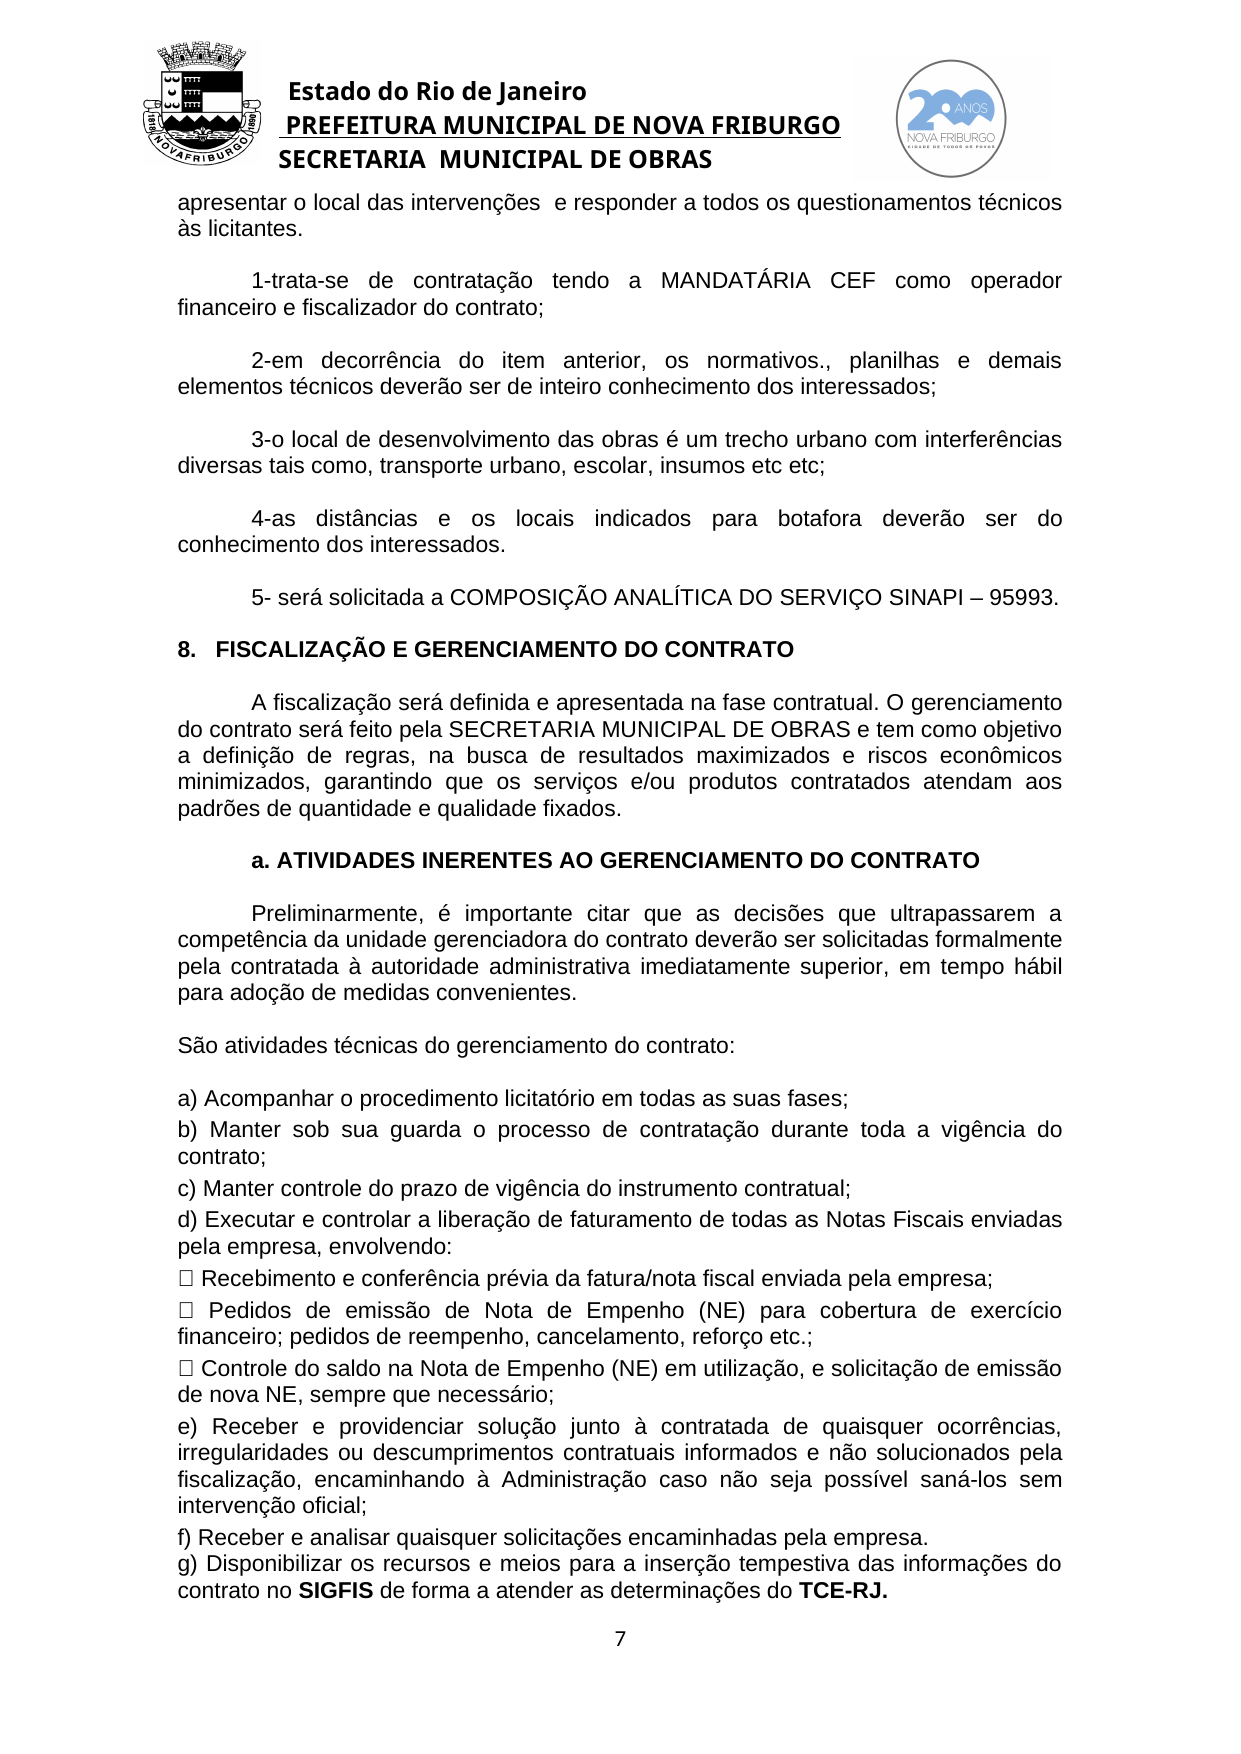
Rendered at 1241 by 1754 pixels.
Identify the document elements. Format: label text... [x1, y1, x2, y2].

text  Recebimento e conferência prévia da fatura/nota fiscal enviada pela empresa; [177, 1265, 1063, 1291]
text d) Executar e controlar a liberação de faturamento de todas as Notas Fiscais enviadas pela empresa, envolvendo: [177, 1206, 1063, 1259]
text Preliminarmente, é importante citar que as decisões que ultrapassarem a competência da unidade gerenciadora do contrato deverão ser solicitadas formalmente pela contratada à autoridade administrativa imediatamente superior, em tempo hábil para adoção de medidas convenientes. [177, 900, 1063, 1005]
text 3-o local de desenvolvimento das obras é um trecho urbano com interferências diversas tais como, transporte urbano, escolar, insumos etc etc; [177, 426, 1063, 478]
picture [852, 56, 1050, 182]
text 5- será solicitada a COMPOSIÇÃO ANALÍTICA DO SERVIÇO SINAPI – 95993. [177, 584, 1063, 610]
text São atividades técnicas do gerenciamento do contrato: [177, 1032, 1063, 1058]
text f) Receber e analisar quaisquer solicitações encaminhadas pela empresa. [177, 1524, 1063, 1550]
text 1-trata-se de contratação tendo a MANDATÁRIA CEF como operador financeiro e fiscalizador do contrato; [177, 267, 1063, 320]
text A fiscalização será definida e apresentada na fase contratual. O gerenciamento do contrato será feito pela SECRETARIA MUNICIPAL DE OBRAS e tem como objetivo a definição de regras, na busca de resultados maximizados e riscos econômicos minimizados, garantindo que os serviços e/ou produtos contratados atendam aos padrões de quantidade e qualidade fixados. [177, 689, 1063, 821]
text 2-em decorrência do item anterior, os normativos., planilhas e demais elementos técnicos deverão ser de inteiro conhecimento dos interessados; [177, 347, 1063, 399]
text e) Receber e providenciar solução junto à contratada de quaisquer ocorrências, irregularidades ou descumprimentos contratuais informados e não solucionados pela fiscalização, encaminhando à Administração caso não seja possível saná-los sem intervenção oficial; [177, 1413, 1063, 1518]
text 4-as distâncias e os locais indicados para botafora deverão ser do conhecimento dos interessados. [177, 505, 1063, 557]
text a. ATIVIDADES INERENTES AO GERENCIAMENTO DO CONTRATO [177, 847, 1063, 874]
text g) Disponibilizar os recursos e meios para a inserção tempestiva das informações do contrato no SIGFIS de forma a atender as determinações do TCE-RJ. [177, 1550, 1063, 1603]
picture [142, 40, 262, 166]
text b) Manter sob sua guarda o processo de contratação durante toda a vigência do contrato; [177, 1116, 1063, 1169]
text a) Acompanhar o procedimento licitatório em todas as suas fases; [177, 1084, 1063, 1111]
text  Pedidos de emissão de Nota de Empenho (NE) para cobertura de exercício financeiro; pedidos de reempenho, cancelamento, reforço etc.; [177, 1297, 1063, 1349]
text  Controle do saldo na Nota de Empenho (NE) em utilização, e solicitação de emissão de nova NE, sempre que necessário; [177, 1355, 1063, 1407]
text c) Manter controle do prazo de vigência do instrumento contratual; [177, 1174, 1063, 1201]
text 8. FISCALIZAÇÃO E GERENCIAMENTO DO CONTRATO [177, 636, 1063, 663]
